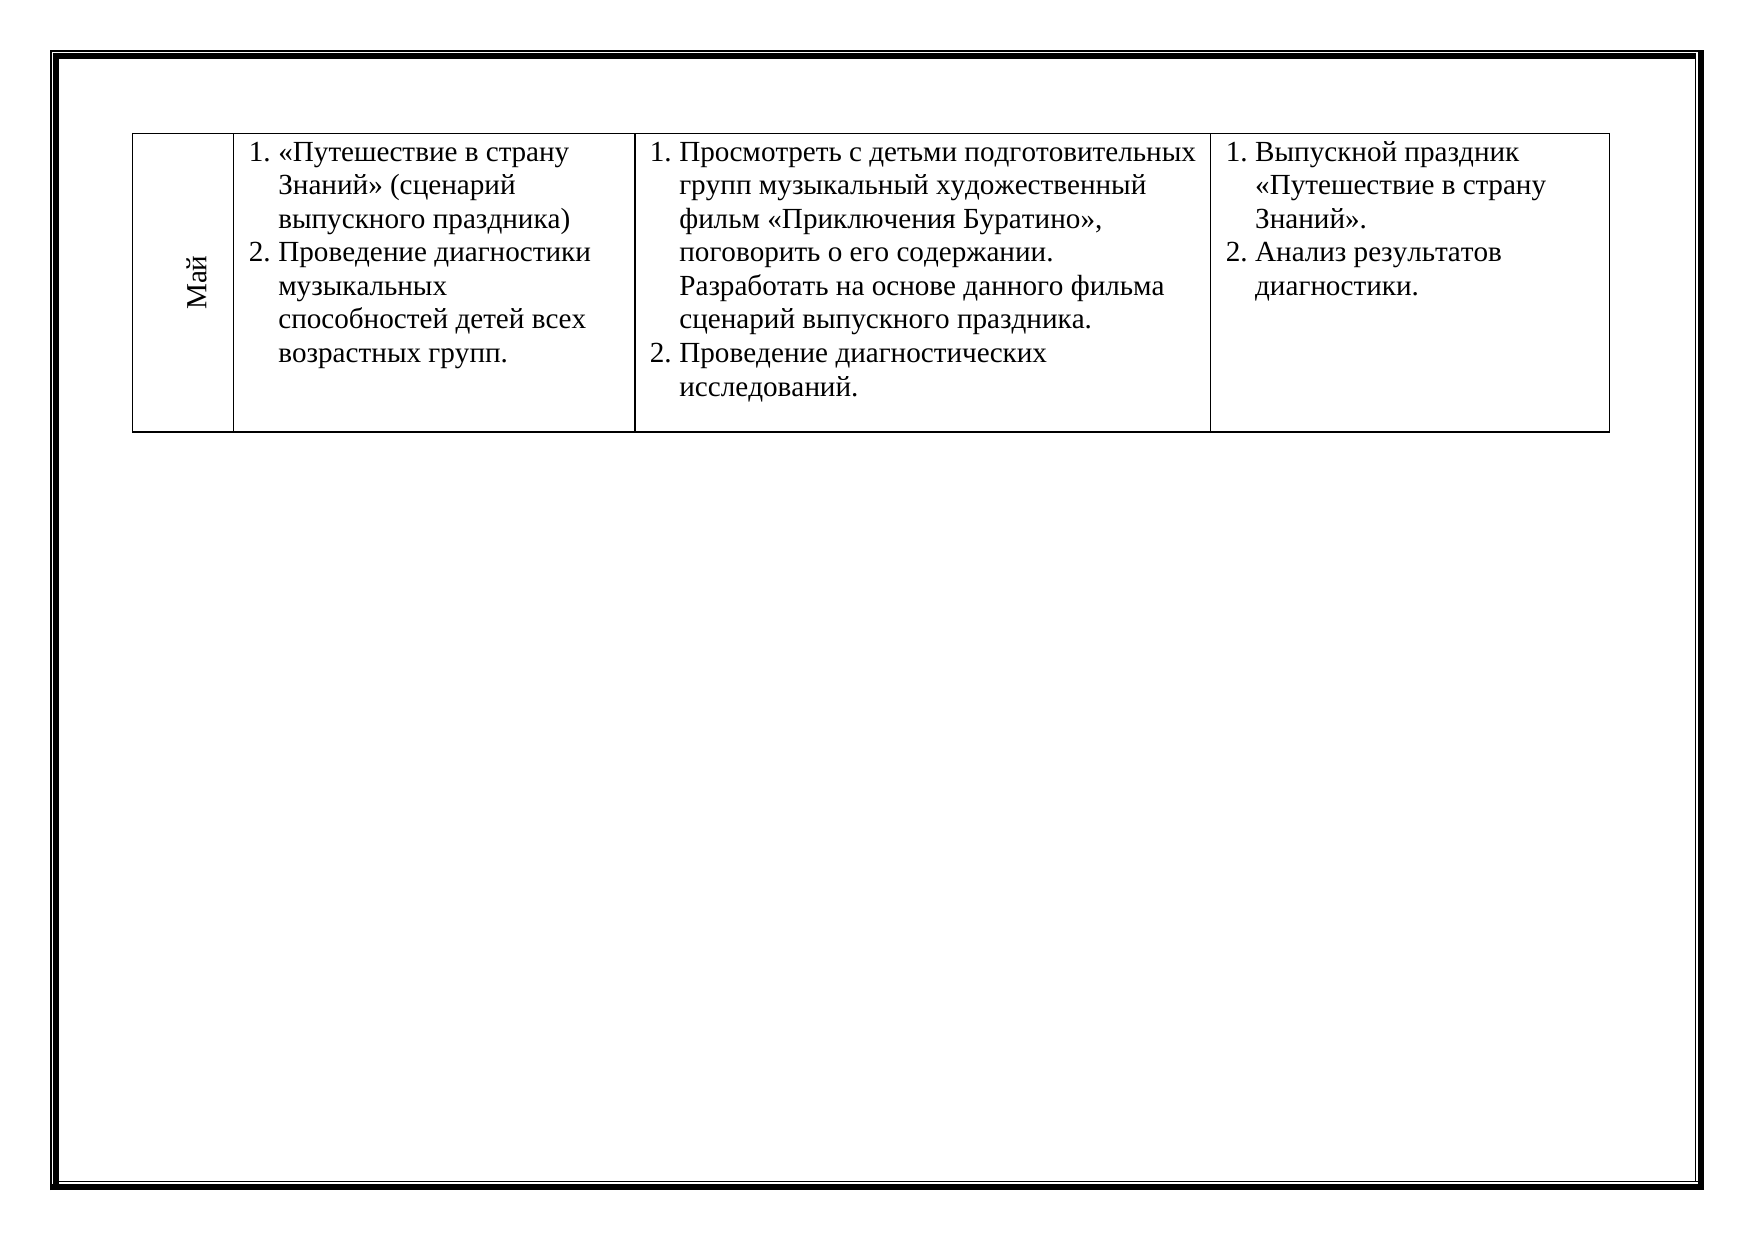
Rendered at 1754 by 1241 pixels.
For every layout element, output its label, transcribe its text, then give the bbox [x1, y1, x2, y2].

table_cell «Путешествие в страну Знаний» (сценарий выпускного праздника) Проведение диагностики музыкальных способностей детей всех возрастных групп. [234, 134, 634, 431]
table_cell Май [133, 134, 233, 431]
table_cell Выпускной праздник «Путешествие в страну Знаний». Анализ результатов диагностики. [1211, 134, 1609, 431]
table_cell Просмотреть с детьми подготовительных групп музыкальный художественный фильм «Приключения Буратино», поговорить о его содержании. Разработать на основе данного фильма сценарий выпускного праздника. Проведение диагностических исследований. [636, 134, 1210, 431]
